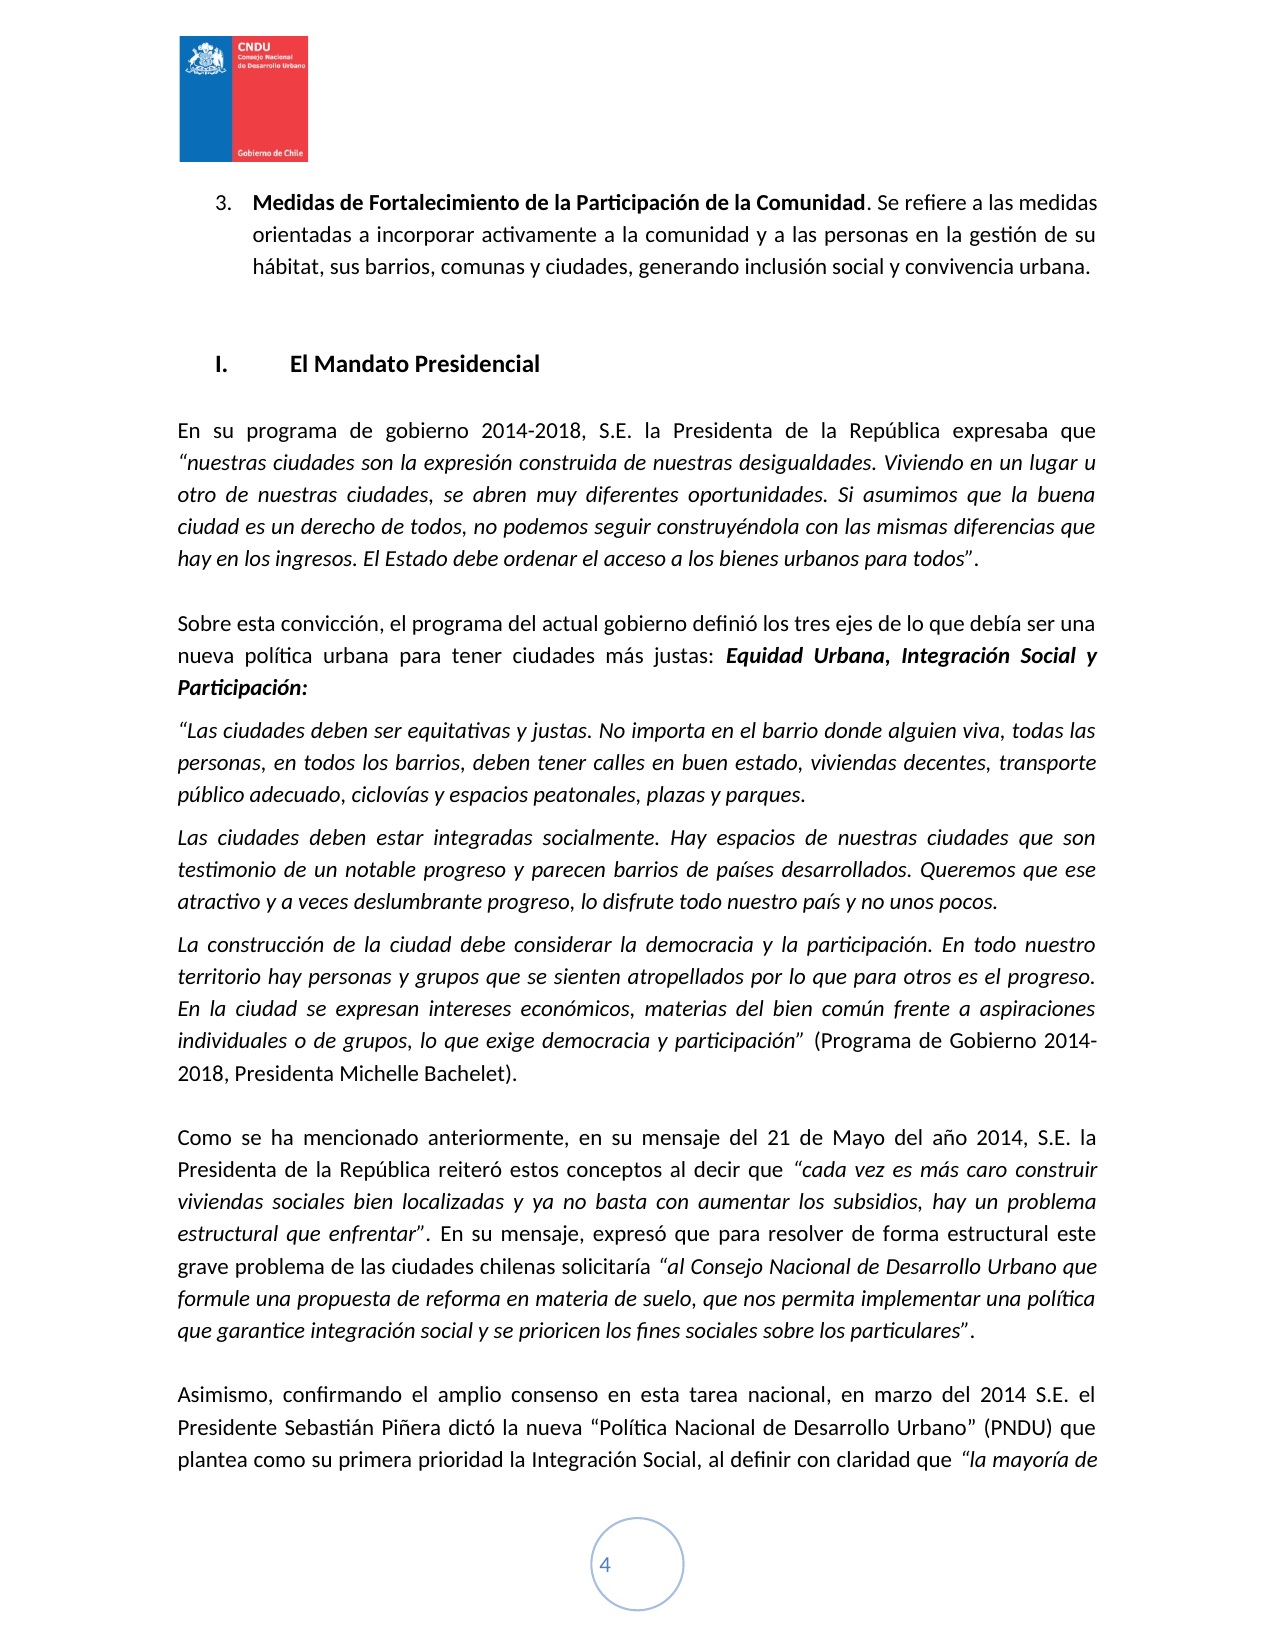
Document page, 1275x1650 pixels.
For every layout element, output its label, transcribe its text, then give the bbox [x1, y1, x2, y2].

picture [179, 36, 309, 162]
list El Mandato Presidencial [215, 349, 1098, 379]
text En su programa de gobierno 2014-2018, S.E. la Presidenta de la República expresaba que “nuestras ciudades son la expresión construida de nuestras desigualdades. Viviendo en un lugar u otro de nuestras ciudades, se abren muy diferentes oportunidades. Si asumimos que la buena ciudad es un derecho de todos, no podemos seguir construyéndola con las mismas diferencias que hay en los ingresos. El Estado debe ordenar el acceso a los bienes urbanos para todos”. [177, 416, 1098, 573]
text Sobre esta convicción, el programa del actual gobierno definió los tres ejes de lo que debía ser una nueva política urbana para tener ciudades más justas: Equidad Urbana, Integración Social y Participación: [177, 609, 1098, 701]
text Las ciudades deben estar integradas socialmente. Hay espacios de nuestras ciudades que son testimonio de un notable progreso y parecen barrios de países desarrollados. Queremos que ese atractivo y a veces deslumbrante progreso, lo disfrute todo nuestro país y no unos pocos. [177, 823, 1098, 915]
text Como se ha mencionado anteriormente, en su mensaje del 21 de Mayo del año 2014, S.E. la Presidenta de la República reiteró estos conceptos al decir que “cada vez es más caro construir viviendas sociales bien localizadas y ya no basta con aumentar los subsidios, hay un problema estructural que enfrentar”. En su mensaje, expresó que para resolver de forma estructural este grave problema de las ciudades chilenas solicitaría “al Consejo Nacional de Desarrollo Urbano que formule una propuesta de reforma en materia de suelo, que nos permita implementar una política que garantice integración social y se prioricen los fines sociales sobre los particulares”. [177, 1123, 1098, 1344]
list Medidas de Fortalecimiento de la Participación de la Comunidad. Se refiere a las medidas orientadas a incorporar activamente a la comunidad y a las personas en la gestión de su hábitat, sus barrios, comunas y ciudades, generando inclusión social y convivencia urbana. [215, 188, 1098, 280]
text La construcción de la ciudad debe considerar la democracia y la participación. En todo nuestro territorio hay personas y grupos que se sienten atropellados por lo que para otros es el progreso. En la ciudad se expresan intereses económicos, materias del bien común frente a aspiraciones individuales o de grupos, lo que exige democracia y participación” (Programa de Gobierno 2014-2018, Presidenta Michelle Bachelet). [177, 930, 1098, 1087]
text “Las ciudades deben ser equitativas y justas. No importa en el barrio donde alguien viva, todas las personas, en todos los barrios, deben tener calles en buen estado, viviendas decentes, transporte público adecuado, ciclovías y espacios peatonales, plazas y parques. [177, 716, 1098, 808]
